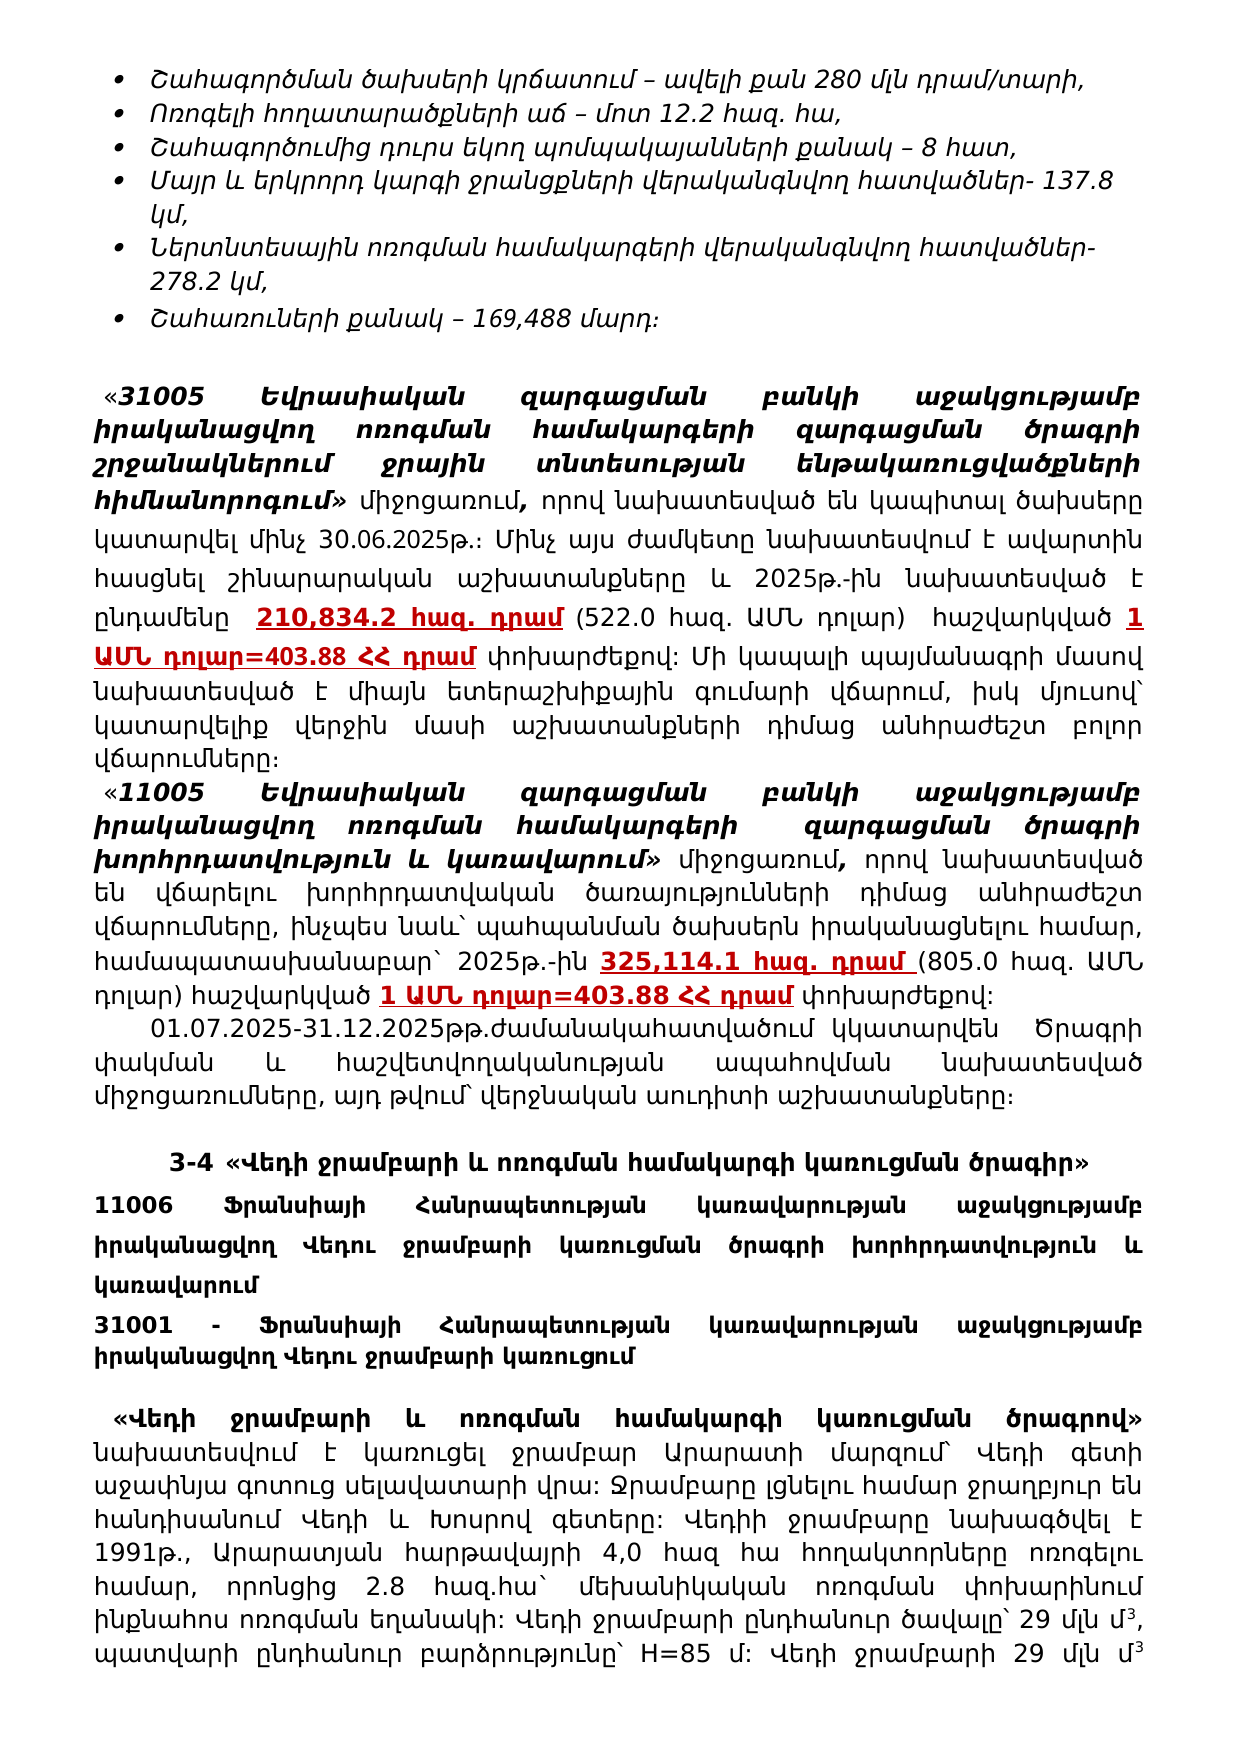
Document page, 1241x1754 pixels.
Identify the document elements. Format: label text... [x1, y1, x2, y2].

list Շահագործումից դուրս եկող պոմպակայանների քանակ – 8 հատ, [112, 133, 1144, 162]
text 01.07.2025-31.12.2025թթ․ժամանակահատվածում կկատարվեն Ծրագրի փակման և հաշվետվողականության ապահովման նախատեսված միջոցառումները, այդ թվում՝ վերջնական աուդիտի աշխատանքները։ [94, 1014, 1144, 1111]
list Շահառուների քանակ – 169,488 մարդ։ [112, 300, 1144, 334]
text 3-4 «Վեդի ջրամբարի և ոռոգման համակարգի կառուցման ծրագիր» [169, 1149, 1144, 1178]
text «31005 Եվրասիական զարգացման բանկի աջակցությամբ իրականացվող ոռոգման համակարգերի զարգացման ծրագրի շրջանակներում ջրային տնտեսության ենթակառուցվածքների հիմնանորոգում» միջոցառում, որով նախատեսված են կապիտալ ծախսերը կատարվել մինչ 30.06.2025թ.։ Մինչ այս ժամկետը նախատեսվում է ավարտին հասցնել շինարարական աշխատանքները և 2025թ.-ին նախատեսված է ընդամենը 210,834.2 հազ. դրամ (522.0 հազ․ ԱՄՆ դոլար) հաշվարկված 1 ԱՄՆ դոլար=403.88 ՀՀ դրամ փոխարժեքով: Մի կապալի պայմանագրի մասով նախատեսված է միայն ետերաշխիքային գումարի վճարում, իսկ մյուսով՝ կատարվելիք վերջին մասի աշխատանքների դիմաց անհրաժեշտ բոլոր վճարումները։ [94, 382, 1144, 774]
list Շահագործման ծախսերի կրճատում – ավելի քան 280 մլն դրամ/տարի, [112, 66, 1144, 95]
list Ներտնտեսային ոռոգման համակարգերի վերականգնվող հատվածներ- 278.2 կմ, [112, 233, 1144, 296]
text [94, 1404, 1144, 1668]
text 11006 Ֆրանսիայի Հանրապետության կառավարության աջակցությամբ իրականացվող Վեդու ջրամբարի կառուցման ծրագրի խորհրդատվություն և կառավարում [94, 1192, 1144, 1299]
list Մայր և երկրորդ կարգի ջրանցքների վերականգնվող հատվածներ- 137.8 կմ, [112, 166, 1144, 229]
text «11005 Եվրասիական զարգացման բանկի աջակցությամբ իրականացվող ոռոգման համակարգերի զարգացման ծրագրի խորհրդատվություն և կառավարում» միջոցառում, որով նախատեսված են վճարելու խորհրդատվական ծառայությունների դիմաց անհրաժեշտ վճարումները, ինչպես նաև՝ պահպանման ծախսերն իրականացնելու համար, համապատասխանաբար` 2025թ․-ին 325,114.1 հազ. դրամ (805.0 հազ․ ԱՄՆ դոլար) հաշվարկված 1 ԱՄՆ դոլար=403.88 ՀՀ դրամ փոխարժեքով: [94, 778, 1144, 1010]
list Ոռոգելի հողատարածքների աճ – մոտ 12.2 հազ. հա, [112, 99, 1144, 128]
text 31001 - Ֆրանսիայի Հանրապետության կառավարության աջակցությամբ իրականացվող Վեդու ջրամբարի կառուցում [94, 1312, 1144, 1370]
